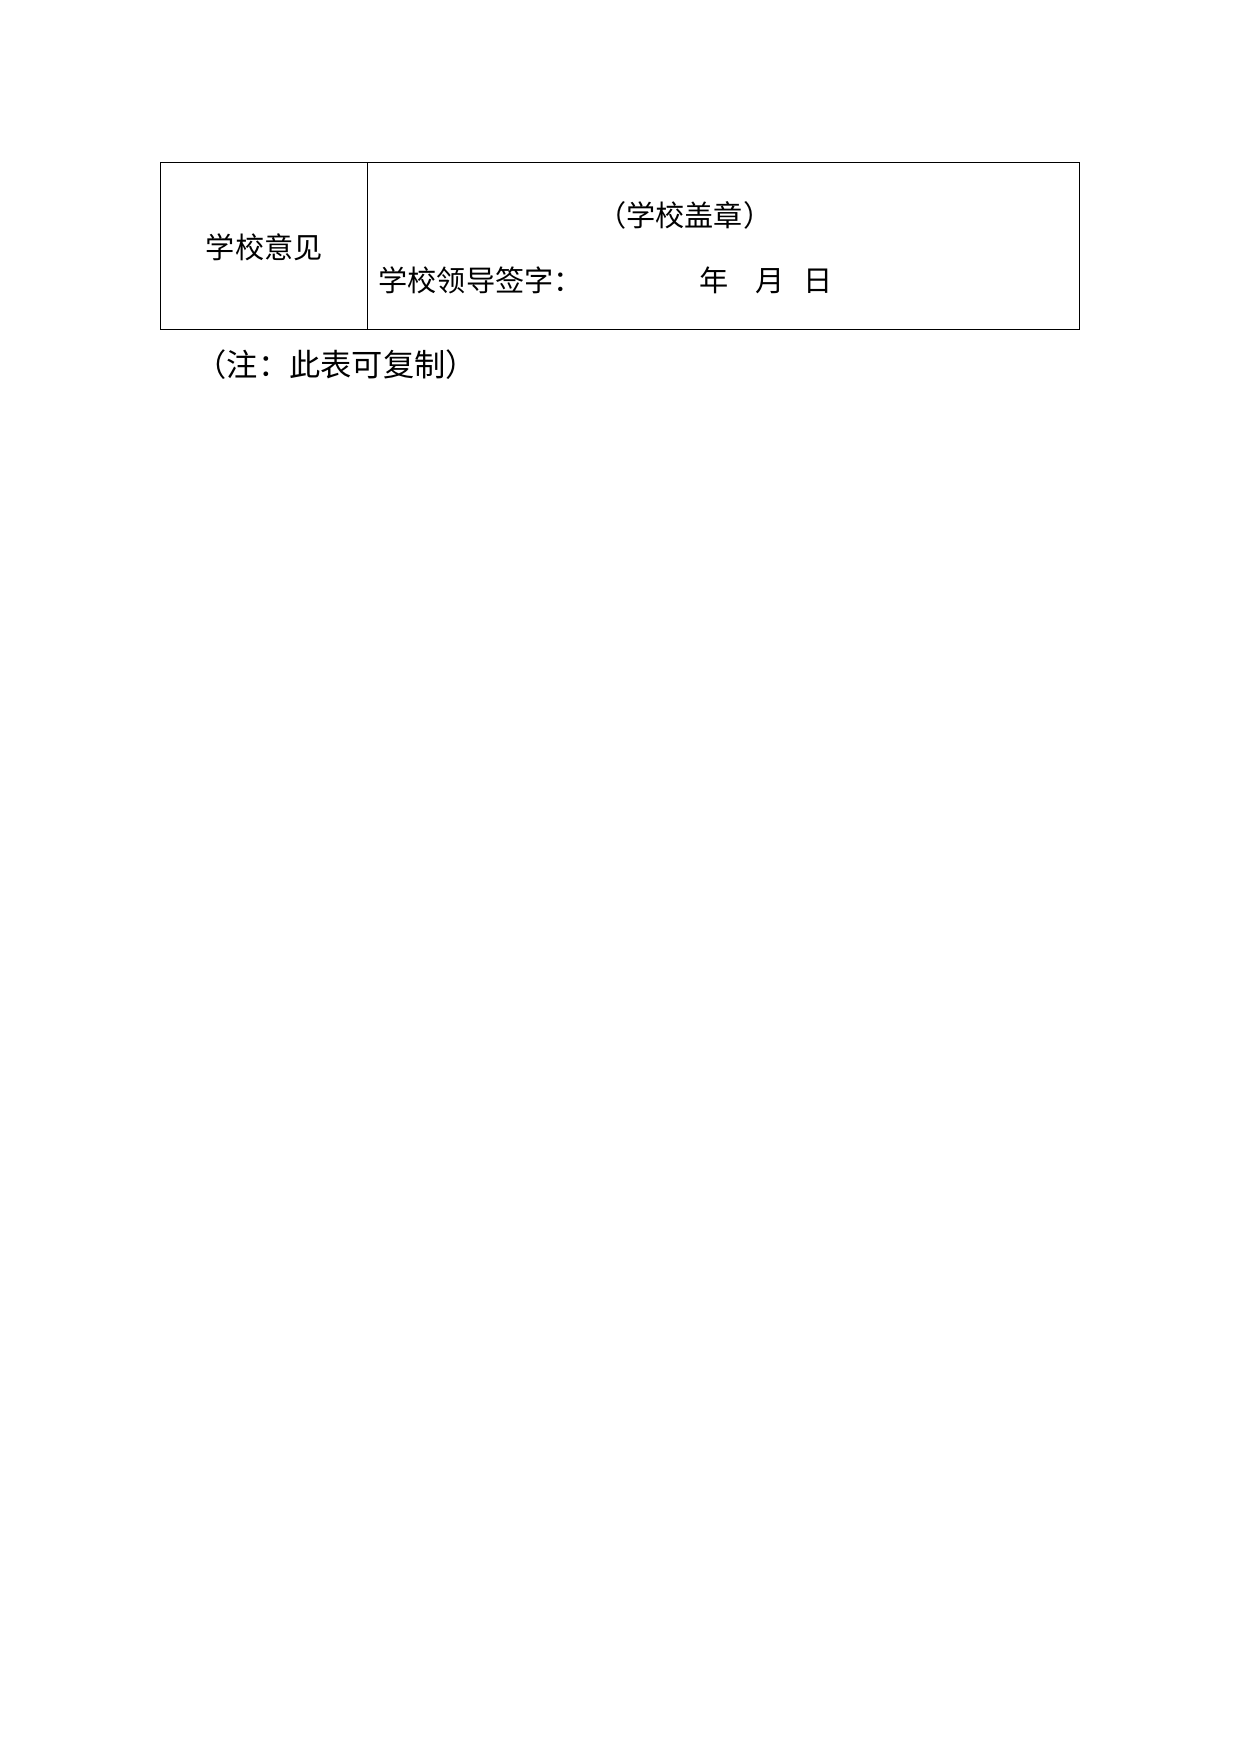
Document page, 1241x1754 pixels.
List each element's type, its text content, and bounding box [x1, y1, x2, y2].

table_cell 学校意见 [161, 163, 367, 329]
text （注：此表可复制） [187, 330, 1053, 395]
table_cell （学校盖章） 学校领导签字： 年 月 日 [368, 163, 1079, 329]
